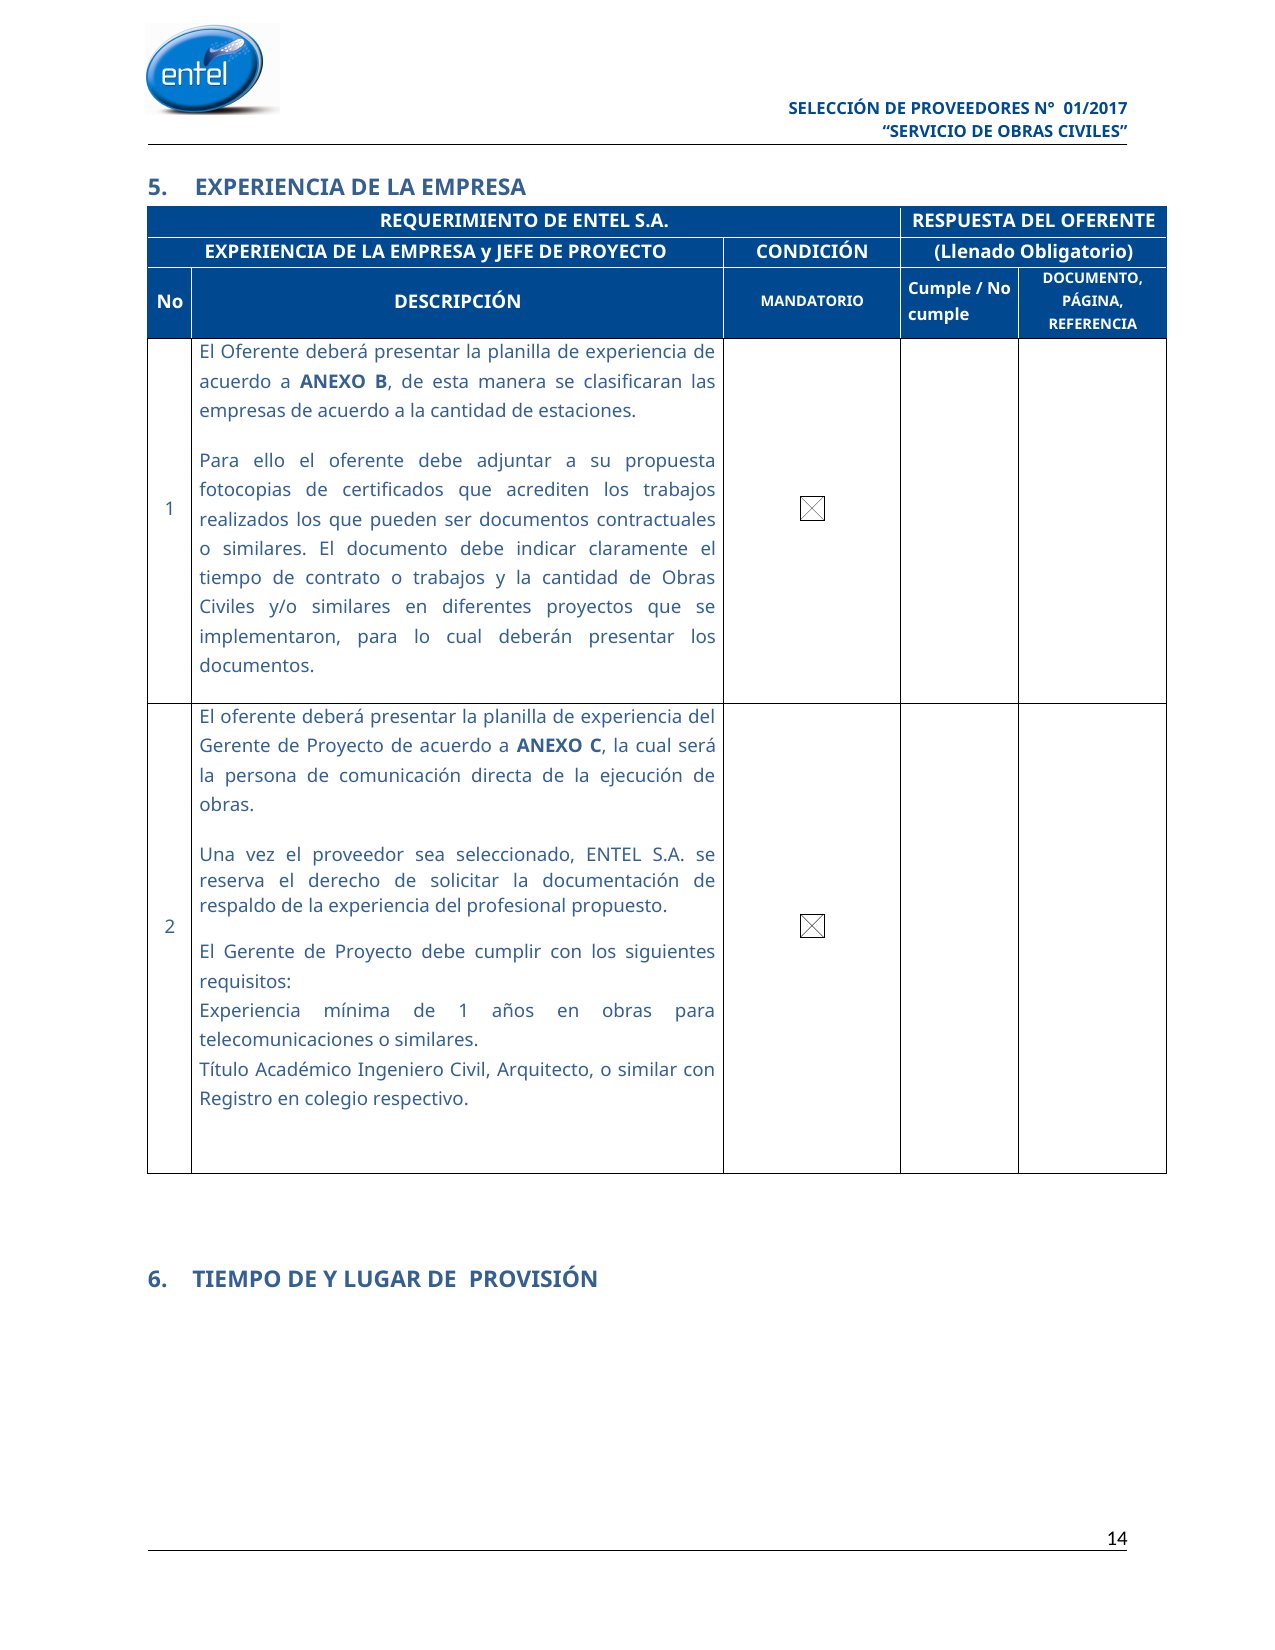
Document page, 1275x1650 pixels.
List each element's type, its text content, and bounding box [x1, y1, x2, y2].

table_cell [901, 704, 1018, 1172]
table_cell [1019, 704, 1166, 1172]
table_header REQUERIMIENTO DE ENTEL S.A. [148, 208, 900, 237]
table_cell El Oferente deberá presentar la planilla de experiencia de acuerdo a ANEXO B, de esta manera se clasificaran las empresas de acuerdo a la cantidad de estaciones. Para ello el oferente debe adjuntar a su propuesta fotocopias de certificados que acrediten los trabajos realizados los que pueden ser documentos contractuales o similares. El documento debe indicar claramente el tiempo de contrato o trabajos y la cantidad de Obras Civiles y/o similares en diferentes proyectos que se implementaron, para lo cual deberán presentar los documentos. [192, 339, 723, 702]
table_cell [724, 704, 900, 1172]
table_cell [901, 339, 1018, 702]
table_cell Cumple / No cumple [901, 268, 1018, 338]
table_cell EXPERIENCIA DE LA EMPRESA y JEFE DE PROYECTO [148, 238, 723, 267]
table_cell DESCRIPCIÓN [192, 268, 723, 338]
table_cell 1 [148, 339, 191, 702]
table_cell MANDATORIO [724, 268, 900, 338]
list TIEMPO DE Y LUGAR DE PROVISIÓN [148, 1262, 1127, 1294]
picture [145, 23, 281, 115]
table_cell 2 [148, 704, 191, 1172]
table_cell CONDICIÓN [724, 238, 900, 267]
table_cell El oferente deberá presentar la planilla de experiencia del Gerente de Proyecto de acuerdo a ANEXO C, la cual será la persona de comunicación directa de la ejecución de obras. Una vez el proveedor sea seleccionado, ENTEL S.A. se reserva el derecho de solicitar la documentación de respaldo de la experiencia del profesional propuesto. El Gerente de Proyecto debe cumplir con los siguientes requisitos: Experiencia mínima de 1 años en obras para telecomunicaciones o similares. Título Académico Ingeniero Civil, Arquitecto, o similar con Registro en colegio respectivo. [192, 704, 723, 1172]
table_cell [1019, 339, 1166, 702]
table_header RESPUESTA DEL OFERENTE [901, 208, 1166, 237]
table_cell DOCUMENTO, PÁGINA, REFERENCIA [1019, 268, 1166, 338]
table_cell (Llenado Obligatorio) [901, 238, 1166, 267]
table_cell [724, 339, 900, 702]
list EXPERIENCIA DE LA EMPRESA [148, 171, 1127, 202]
table_cell No [148, 268, 191, 338]
